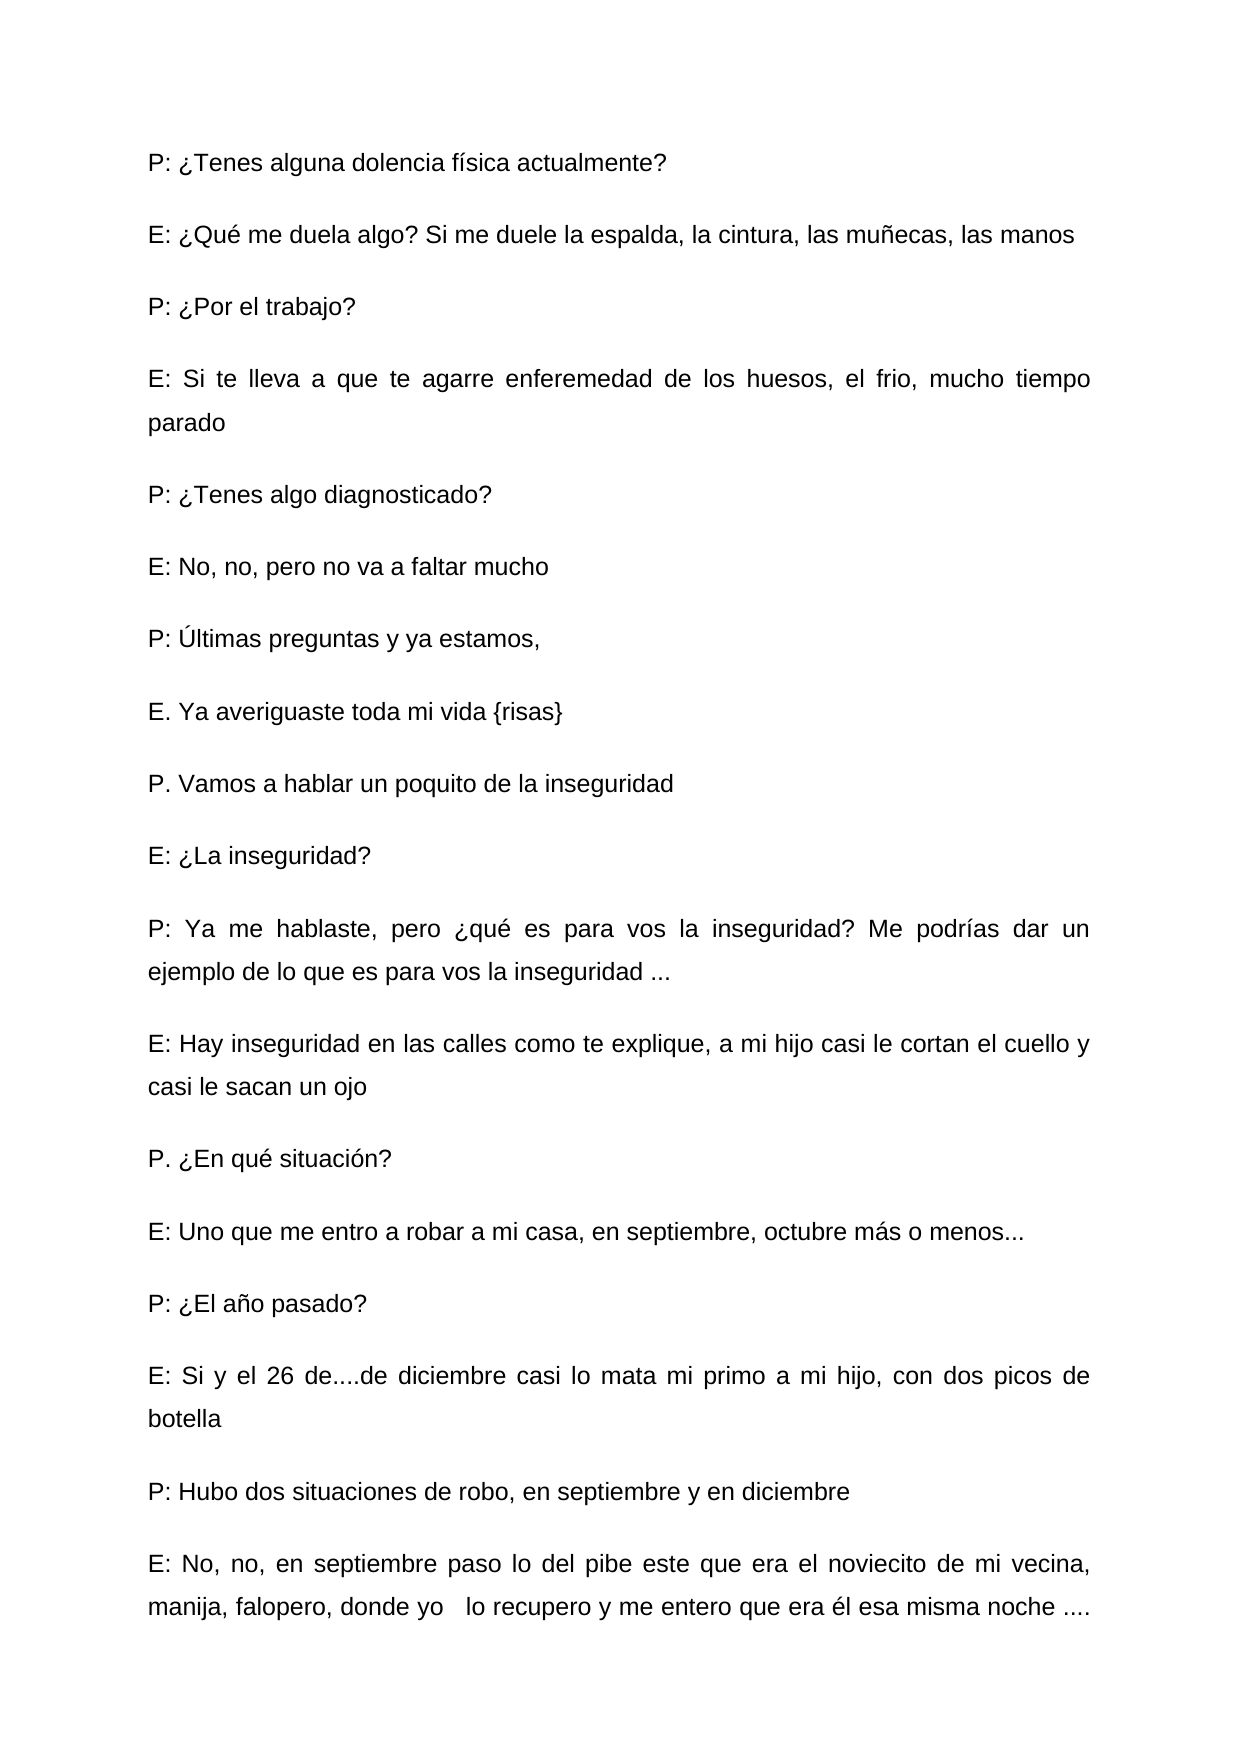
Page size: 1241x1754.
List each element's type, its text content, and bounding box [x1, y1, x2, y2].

text E: No, no, pero no va a faltar mucho [148, 552, 1093, 581]
text E. Ya averiguaste toda mi vida {risas} [148, 697, 1093, 726]
text E: Si y el 26 de....de diciembre casi lo mata mi primo a mi hijo, con dos picos de botella [148, 1361, 1093, 1433]
text P: Ya me hablaste, pero ¿qué es para vos la inseguridad? Me podrías dar un ejemplo de lo que es para vos la inseguridad ... [148, 914, 1093, 986]
text P: Últimas preguntas y ya estamos, [148, 624, 1093, 653]
text P: ¿Tenes alguna dolencia física actualmente? [148, 148, 1093, 176]
text E: ¿Qué me duela algo? Si me duele la espalda, la cintura, las muñecas, las manos [148, 220, 1093, 249]
text E: Hay inseguridad en las calles como te explique, a mi hijo casi le cortan el cuello y casi le sacan un ojo [148, 1029, 1093, 1101]
text P. ¿En qué situación? [148, 1144, 1093, 1173]
text E: ¿La inseguridad? [148, 841, 1093, 870]
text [148, 1549, 1093, 1621]
text P. Vamos a hablar un poquito de la inseguridad [148, 769, 1093, 798]
text P: ¿El año pasado? [148, 1289, 1093, 1318]
text E: Si te lleva a que te agarre enferemedad de los huesos, el frio, mucho tiempo parado [148, 364, 1093, 436]
text P: ¿Tenes algo diagnosticado? [148, 480, 1093, 509]
text E: Uno que me entro a robar a mi casa, en septiembre, octubre más o menos... [148, 1217, 1093, 1246]
text P: Hubo dos situaciones de robo, en septiembre y en diciembre [148, 1477, 1093, 1506]
text P: ¿Por el trabajo? [148, 292, 1093, 321]
